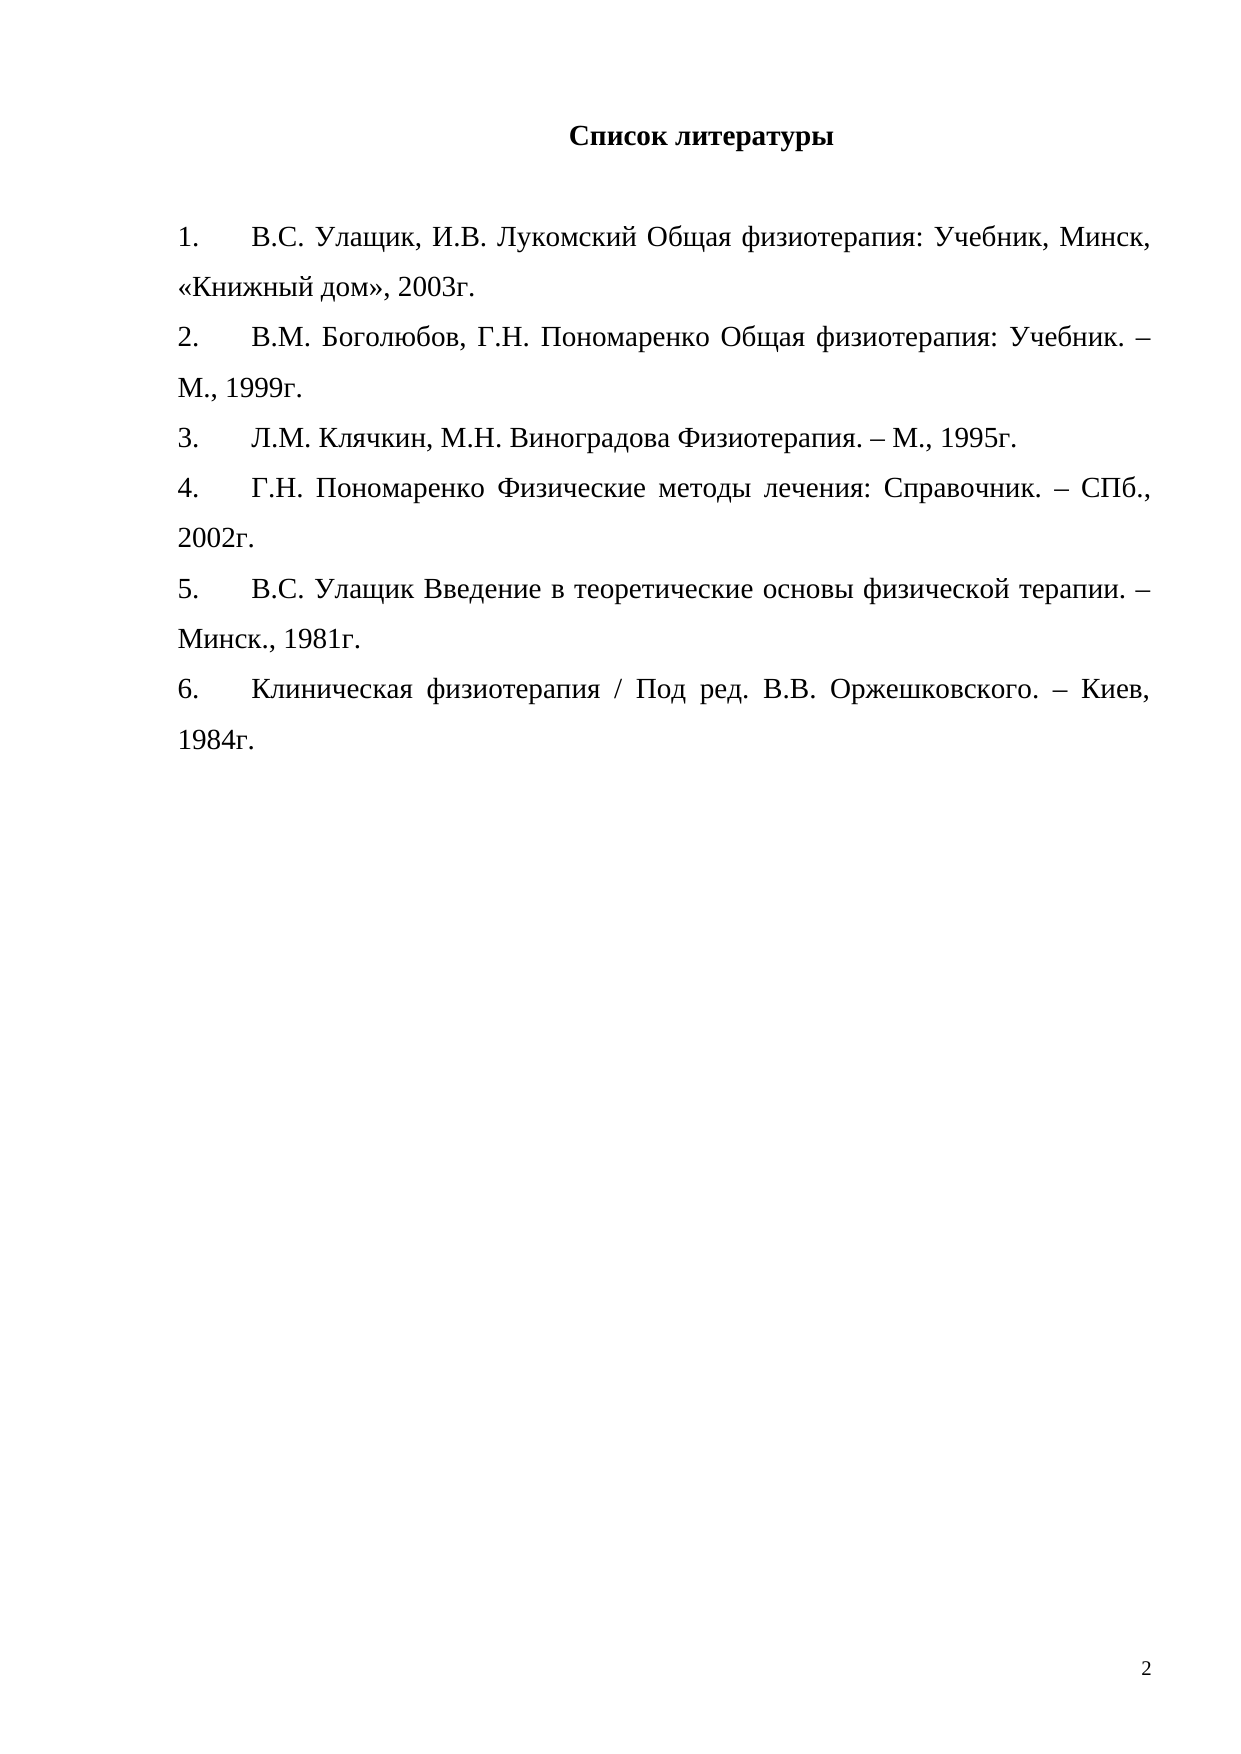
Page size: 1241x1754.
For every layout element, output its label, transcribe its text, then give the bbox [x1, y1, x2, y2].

list В.М. Боголюбов, Г.Н. Пономаренко Общая физиотерапия: Учебник. – М., 1999г. [177, 319, 1152, 403]
list В.С. Улащик Введение в теоретические основы физической терапии. – Минск., 1981г. [177, 571, 1152, 655]
text Список литературы [177, 118, 1152, 152]
list Л.М. Клячкин, М.Н. Виноградова Физиотерапия. – М., 1995г. [177, 420, 1152, 453]
list Г.Н. Пономаренко Физические методы лечения: Справочник. – СПб., 2002г. [177, 470, 1152, 554]
list Клиническая физиотерапия / Под ред. В.В. Оржешковского. – Киев, 1984г. [177, 672, 1152, 755]
list В.С. Улащик, И.В. Лукомский Общая физиотерапия: Учебник, Минск, «Книжный дом», 2003г. [177, 219, 1152, 303]
